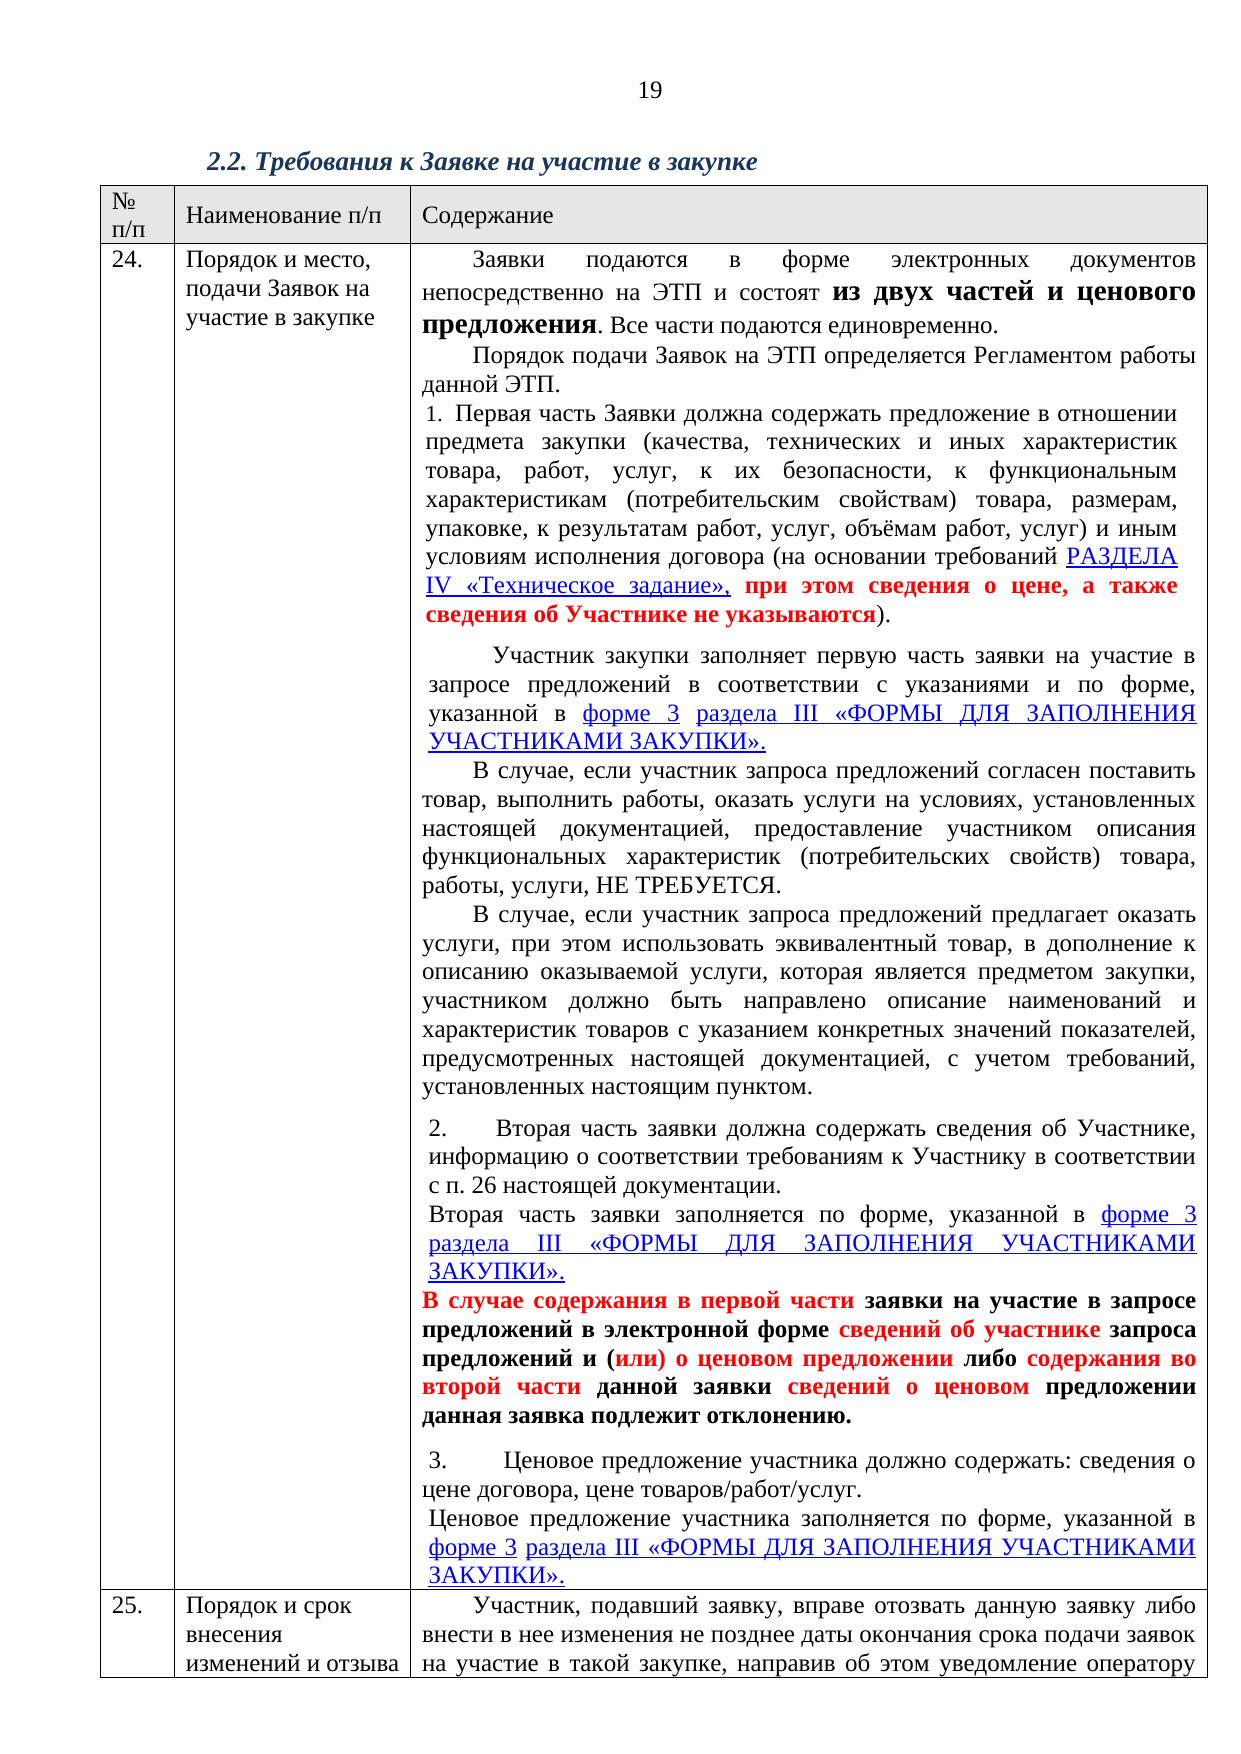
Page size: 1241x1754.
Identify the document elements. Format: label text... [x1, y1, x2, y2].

table_cell [101, 1590, 174, 1677]
table_cell Порядок и место, подачи Заявок на участие в закупке [175, 244, 410, 1589]
table_header Наименование п/п [175, 186, 410, 243]
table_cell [411, 1590, 1207, 1677]
table_header Содержание [411, 186, 1207, 243]
table_cell Заявки подаются в форме электронных документов непосредственно на ЭТП и состоят из двух частей и ценового предложения. Все части подаются единовременно. Порядок подачи Заявок на ЭТП определяется Регламентом работы данной ЭТП. Первая часть Заявки должна содержать предложение в отношении предмета закупки (качества, технических и иных характеристик товара, работ, услуг, к их безопасности, к функциональным характеристикам (потребительским свойствам) товара, размерам, упаковке, к результатам работ, услуг, объёмам работ, услуг) и иным условиям исполнения договора (на основании требований РАЗДЕЛА IV «Техническое задание», при этом сведения о цене, а также сведения об Участнике не указываются). Участник закупки заполняет первую часть заявки на участие в запросе предложений в соответствии с указаниями и по форме, указанной в форме 3 раздела III «ФОРМЫ ДЛЯ ЗАПОЛНЕНИЯ УЧАСТНИКАМИ ЗАКУПКИ». В случае, если участник запроса предложений согласен поставить товар, выполнить работы, оказать услуги на условиях, установленных настоящей документацией, предоставление участником описания функциональных характеристик (потребительских свойств) товара, работы, услуги, НЕ ТРЕБУЕТСЯ. В случае, если участник запроса предложений предлагает оказать услуги, при этом использовать эквивалентный товар, в дополнение к описанию оказываемой услуги, которая является предметом закупки, участником должно быть направлено описание наименований и характеристик товаров с указанием конкретных значений показателей, предусмотренных настоящей документацией, с учетом требований, установленных настоящим пунктом. Вторая часть заявки должна содержать сведения об Участнике, информацию о соответствии требованиям к Участнику в соответствии с п. 26 настоящей документации. Вторая часть заявки заполняется по форме, указанной в форме 3 раздела III «ФОРМЫ ДЛЯ ЗАПОЛНЕНИЯ УЧАСТНИКАМИ ЗАКУПКИ». В случае содержания в первой части заявки на участие в запросе предложений в электронной форме сведений об участнике запроса предложений и (или) о ценовом предложении либо содержания во второй части данной заявки сведений о ценовом предложении данная заявка подлежит отклонению. Ценовое предложение участника должно содержать: сведения о цене договора, цене товаров/работ/услуг. Ценовое предложение участника заполняется по форме, указанной в форме 3 раздела III «ФОРМЫ ДЛЯ ЗАПОЛНЕНИЯ УЧАСТНИКАМИ ЗАКУПКИ». [411, 244, 1207, 1589]
text 2.2. Требования к Заявке на участие в закупке [207, 145, 1181, 176]
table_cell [175, 1590, 410, 1677]
table_header № п/п [101, 186, 174, 243]
table_cell [101, 244, 174, 1589]
